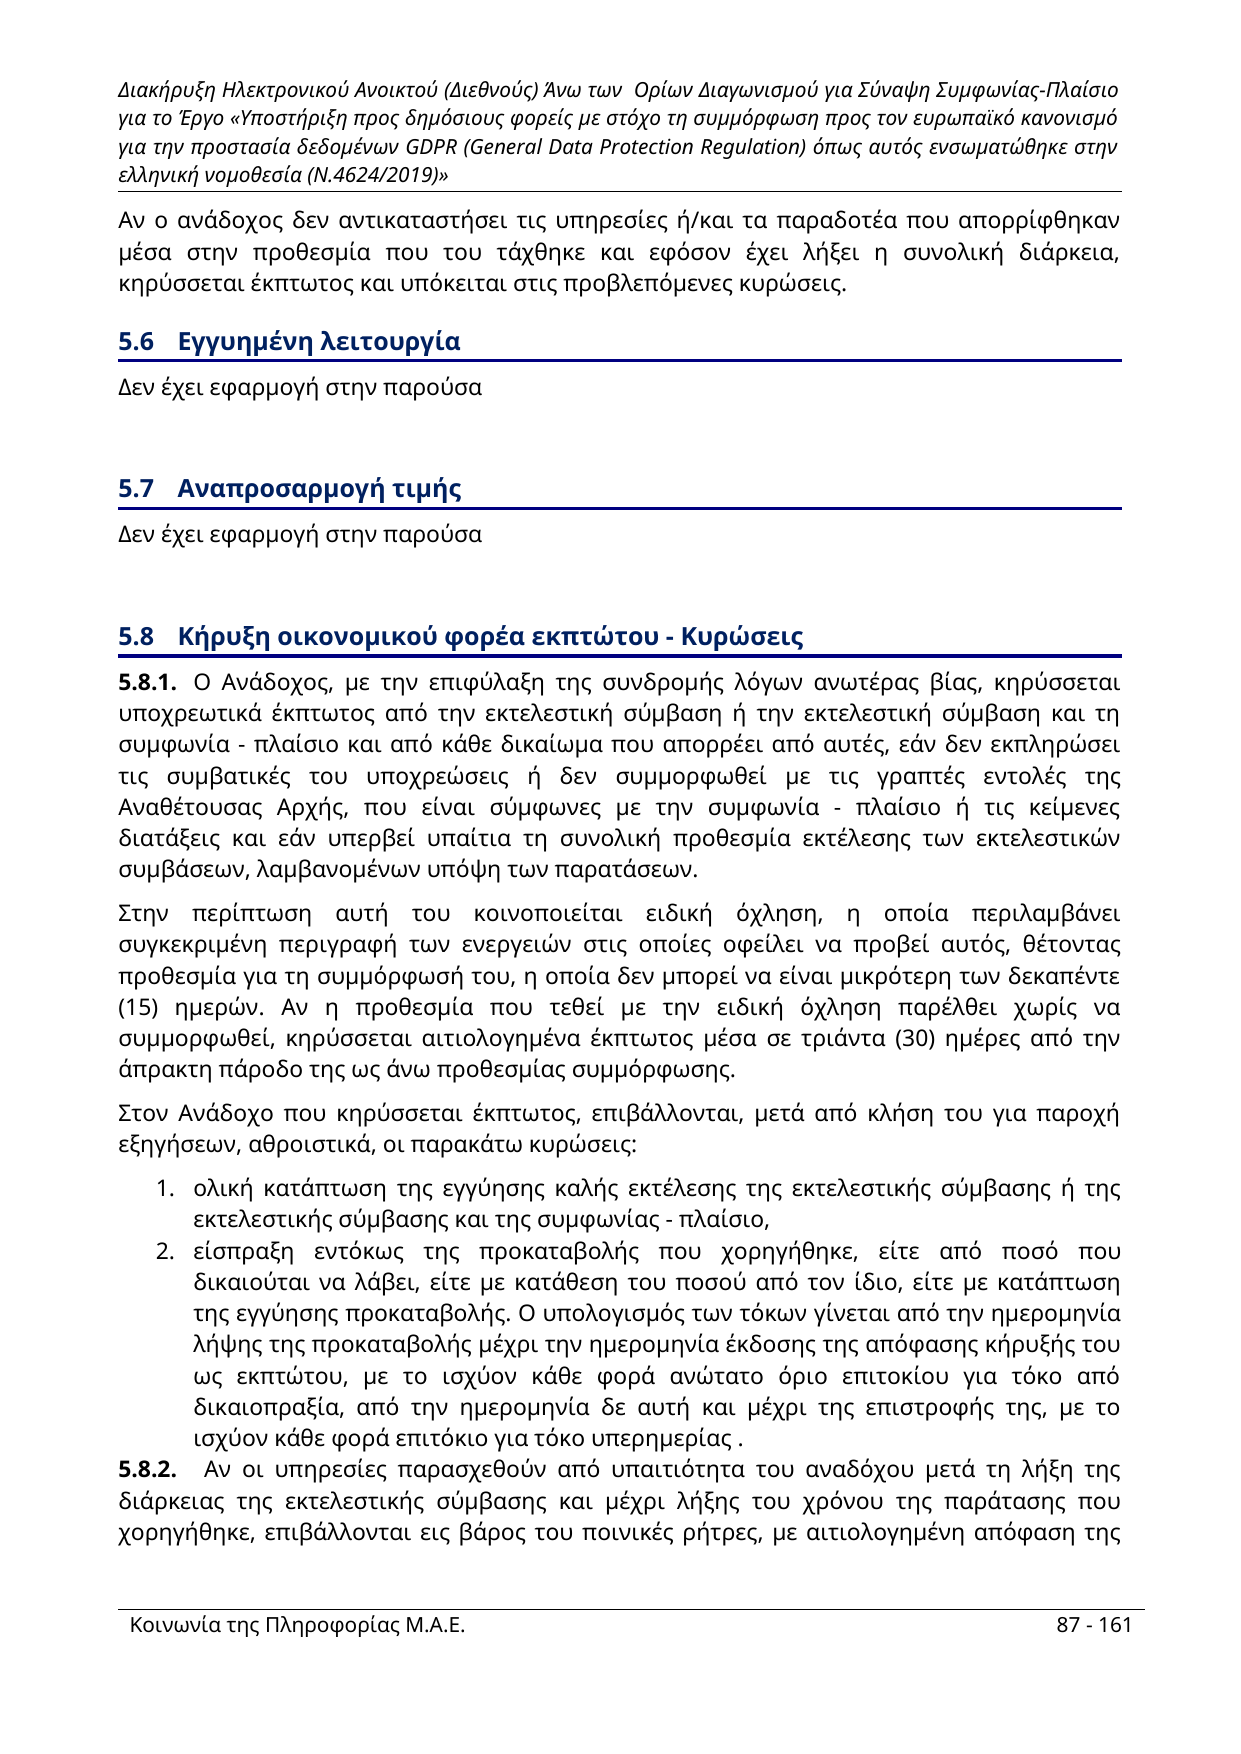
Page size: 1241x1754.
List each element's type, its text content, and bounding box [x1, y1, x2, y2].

text Στον Ανάδοχο που κηρύσσεται έκπτωτος, επιβάλλονται, μετά από κλήση του για παροχή εξηγήσεων, αθροιστικά, οι παρακάτω κυρώσεις: [118, 1097, 1122, 1160]
subtitle Κήρυξη οικονομικού φορέα εκπτώτου - Κυρώσεις [118, 618, 1122, 654]
text Στην περίπτωση αυτή του κοινοποιείται ειδική όχληση, η οποία περιλαμβάνει συγκεκριμένη περιγραφή των ενεργειών στις οποίες οφείλει να προβεί αυτός, θέτοντας προθεσμία για τη συμμόρφωσή του, η οποία δεν μπορεί να είναι μικρότερη των δεκαπέντε (15) ημερών. Αν η προθεσμία που τεθεί με την ειδική όχληση παρέλθει χωρίς να συμμορφωθεί, κηρύσσεται αιτιολογημένα έκπτωτος μέσα σε τριάντα (30) ημέρες από την άπρακτη πάροδο της ως άνω προθεσμίας συμμόρφωσης. [118, 897, 1122, 1085]
text Αν ο ανάδοχος δεν αντικαταστήσει τις υπηρεσίες ή/και τα παραδοτέα που απορρίφθηκαν μέσα στην προθεσμία που του τάχθηκε και εφόσον έχει λήξει η συνολική διάρκεια, κηρύσσεται έκπτωτος και υπόκειται στις προβλεπόμενες κυρώσεις. [118, 204, 1122, 298]
subtitle Εγγυημένη λειτουργία [118, 323, 1122, 359]
list Ο Ανάδοχος, με την επιφύλαξη της συνδρομής λόγων ανωτέρας βίας, κηρύσσεται υποχρεωτικά έκπτωτος από την εκτελεστική σύμβαση ή την εκτελεστική σύμβαση και τη συμφωνία - πλαίσιο και από κάθε δικαίωμα που απορρέει από αυτές, εάν δεν εκπληρώσει τις συμβατικές του υποχρεώσεις ή δεν συμμορφωθεί με τις γραπτές εντολές της Αναθέτουσας Αρχής, που είναι σύμφωνες με την συμφωνία - πλαίσιο ή τις κείμενες διατάξεις και εάν υπερβεί υπαίτια τη συνολική προθεσμία εκτέλεσης των εκτελεστικών συμβάσεων, λαμβανομένων υπόψη των παρατάσεων. [118, 666, 1122, 885]
list είσπραξη εντόκως της προκαταβολής που χορηγήθηκε, είτε από ποσό που δικαιούται να λάβει, είτε με κατάθεση του ποσού από τον ίδιο, είτε με κατάπτωση της εγγύησης προκαταβολής. Ο υπολογισμός των τόκων γίνεται από την ημερομηνία λήψης της προκαταβολής μέχρι την ημερομηνία έκδοσης της απόφασης κήρυξής του ως εκπτώτου, με το ισχύον κάθε φορά ανώτατο όριο επιτοκίου για τόκο από δικαιοπραξία, από την ημερομηνία δε αυτή και μέχρι της επιστροφής της, με το ισχύον κάθε φορά επιτόκιο για τόκο υπερημερίας . [156, 1235, 1122, 1453]
subtitle Αναπροσαρμογή τιμής [118, 471, 1122, 507]
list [118, 1453, 1122, 1547]
list ολική κατάπτωση της εγγύησης καλής εκτέλεσης της εκτελεστικής σύμβασης ή της εκτελεστικής σύμβασης και της συμφωνίας - πλαίσιο, [156, 1172, 1122, 1235]
text Δεν έχει εφαρμογή στην παρούσα [118, 518, 1122, 549]
text Δεν έχει εφαρμογή στην παρούσα [118, 371, 1122, 402]
